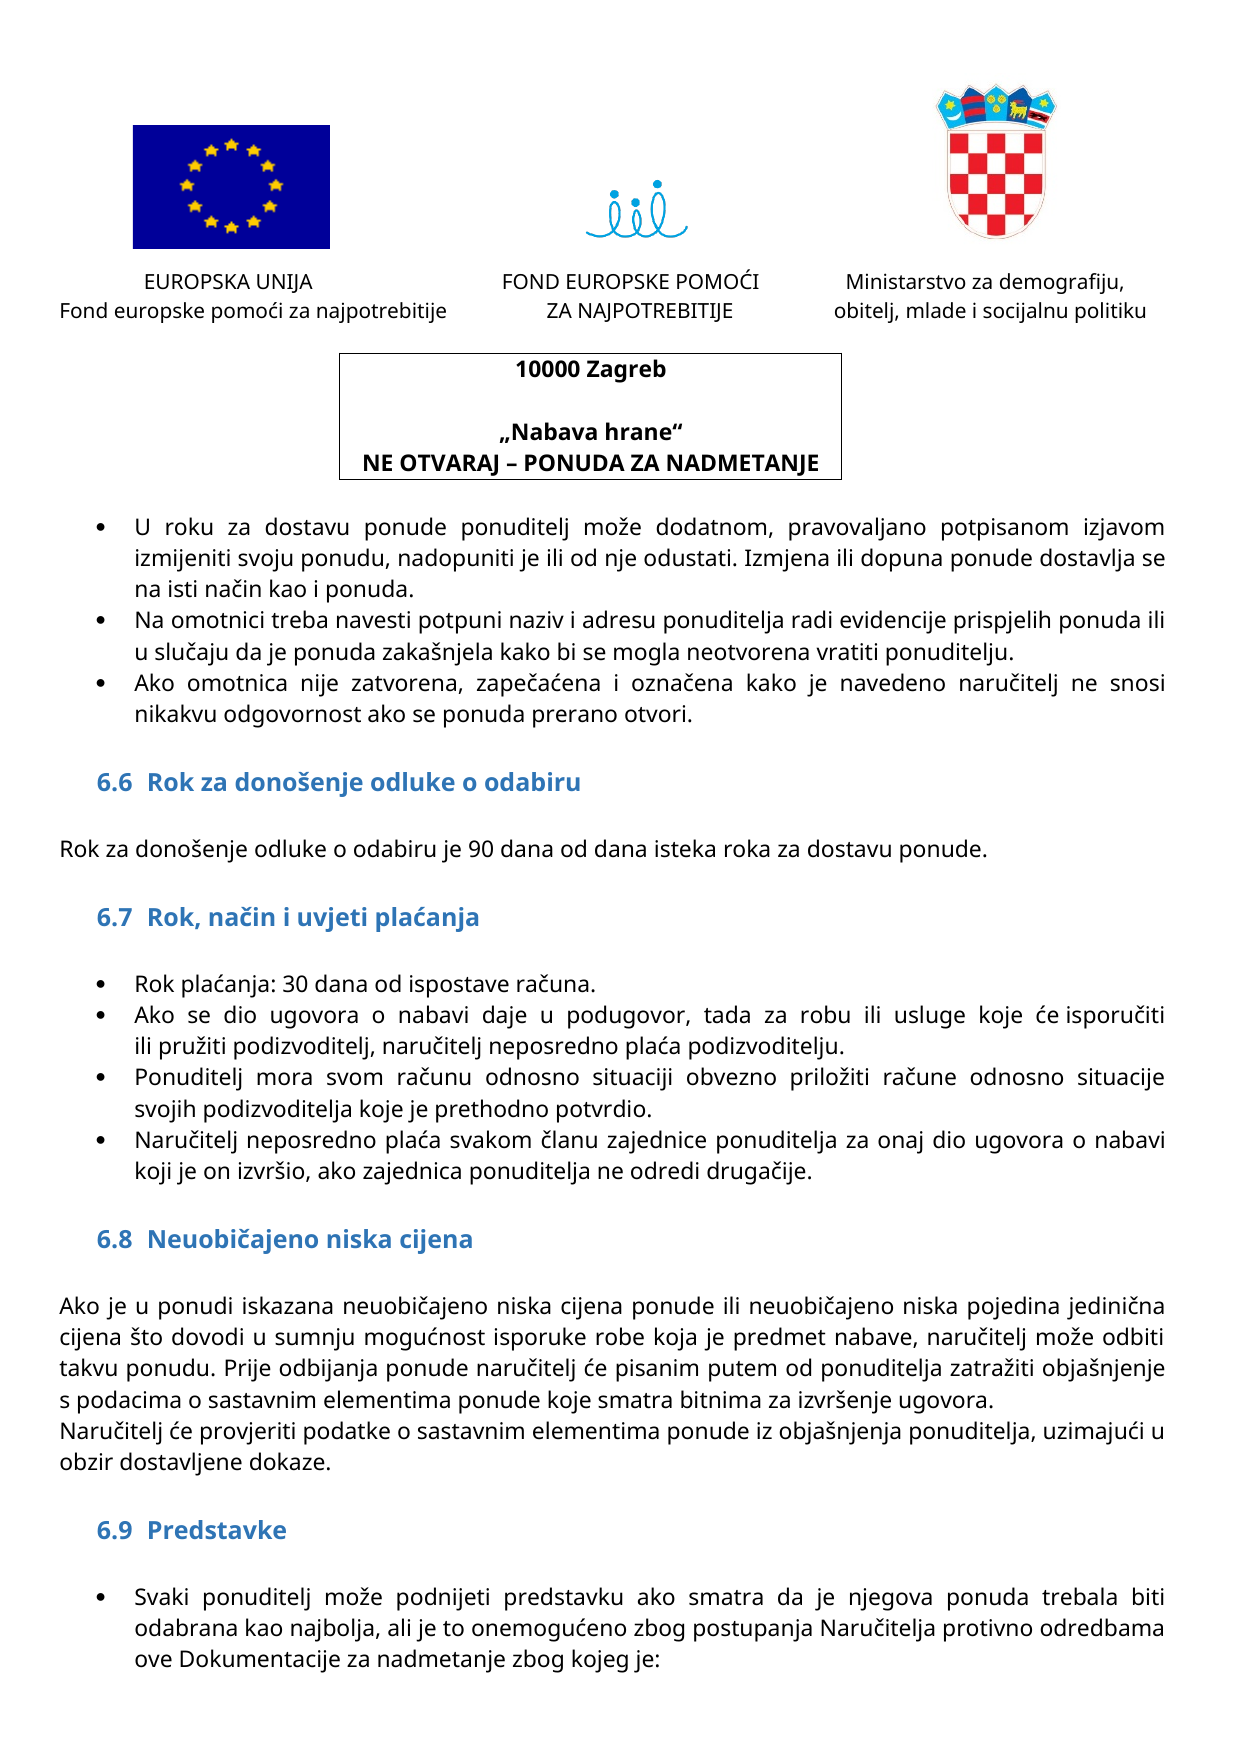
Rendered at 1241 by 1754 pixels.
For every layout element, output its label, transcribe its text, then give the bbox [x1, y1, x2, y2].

list Ako omotnica nije zatvorena, zapečaćena i označena kako je navedeno naručitelj ne snosi nikakvu odgovornost ako se ponuda prerano otvori. [97, 667, 1167, 729]
picture [501, 73, 772, 344]
text Naručitelj će provjeriti podatke o sastavnim elementima ponude iz objašnjenja ponuditelja, uzimajući u obzir dostavljene dokaze. [59, 1415, 1167, 1477]
text Rok za donošenje odluke o odabiru je 90 dana od dana isteka roka za dostavu ponude. [59, 833, 1167, 864]
list U roku za dostavu ponude ponuditelj može dodatnom, pravovaljano potpisanom izjavom izmijeniti svoju ponudu, nadopuniti je ili od nje odustati. Izmjena ili dopuna ponude dostavlja se na isti način kao i ponuda. [97, 511, 1167, 604]
table_header Caritas Zagrebačke nadbiskupije Kaptol 31a, p.p. 71 10000 Zagreb „Nabava hrane“ NE OTVARAJ – PONUDA ZA NADMETANJE [340, 354, 841, 478]
list Svaki ponuditelj može podnijeti predstavku ako smatra da je njegova ponuda trebala biti odabrana kao najbolja, ali je to onemogućeno zbog postupanja Naručitelja protivno odredbama ove Dokumentacije za nadmetanje zbog kojeg je: [97, 1581, 1167, 1674]
list Na omotnici treba navesti potpuni naziv i adresu ponuditelja radi evidencije prispjelih ponuda ili u slučaju da je ponuda zakašnjela kako bi se mogla neotvorena vratiti ponuditelju. [97, 604, 1167, 667]
picture [132, 125, 330, 249]
list Naručitelj neposredno plaća svakom članu zajednice ponuditelja za onaj dio ugovora o nabavi koji je on izvršio, ako zajednica ponuditelja ne odredi drugačije. [97, 1124, 1167, 1186]
list Ako se dio ugovora o nabavi daje u podugovor, tada za robu ili usluge koje će isporučiti ili pružiti podizvoditelj, naručitelj neposredno plaća podizvoditelju. [97, 999, 1167, 1061]
list Ponuditelj mora svom računu odnosno situaciji obvezno priložiti račune odnosno situacije svojih podizvoditelja koje je prethodno potvrdio. [97, 1061, 1167, 1124]
subtitle Rok, način i uvjeti plaćanja [97, 899, 1167, 934]
subtitle Predstavke [97, 1513, 1167, 1547]
text Ako je u ponudi iskazana neuobičajeno niska cijena ponude ili neuobičajeno niska pojedina jedinična cijena što dovodi u sumnju mogućnost isporuke robe koja je predmet nabave, naručitelj može odbiti takvu ponudu. Prije odbijanja ponude naručitelj će pisanim putem od ponuditelja zatražiti objašnjenje s podacima o sastavnim elementima ponude koje smatra bitnima za izvršenje ugovora. [59, 1290, 1167, 1415]
list Rok plaćanja: 30 dana od ispostave računa. [97, 968, 1167, 999]
picture [870, 73, 1122, 249]
subtitle Neuobičajeno niska cijena [97, 1222, 1167, 1256]
subtitle Rok za donošenje odluke o odabiru [97, 765, 1167, 799]
